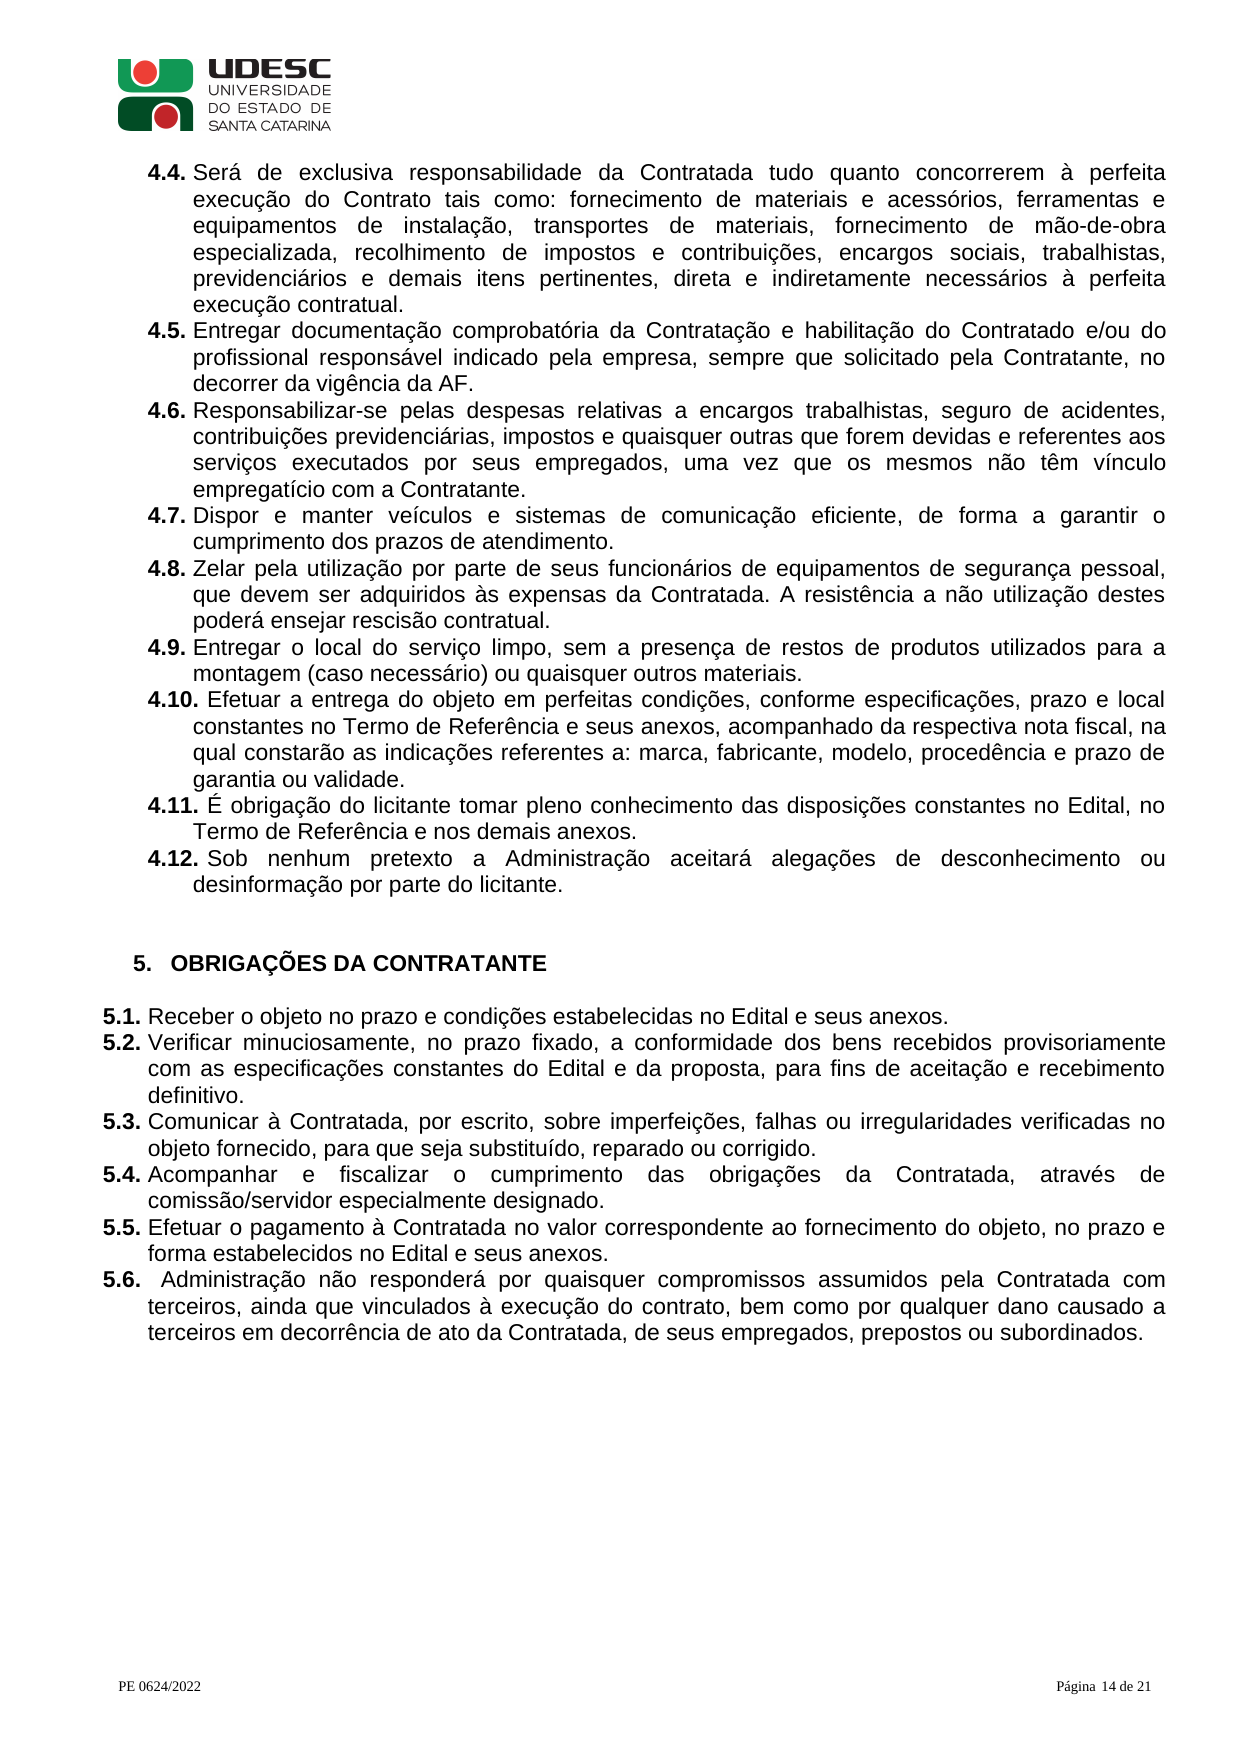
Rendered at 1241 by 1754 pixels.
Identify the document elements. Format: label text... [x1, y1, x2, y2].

list Administração não responderá por quaisquer compromissos assumidos pela Contratada com terceiros, ainda que vinculados à execução do contrato, bem como por qualquer dano causado a terceiros em decorrência de ato da Contratada, de seus empregados, prepostos ou subordinados. [103, 1266, 1166, 1345]
list Responsabilizar-se pelas despesas relativas a encargos trabalhistas, seguro de acidentes, contribuições previdenciárias, impostos e quaisquer outras que forem devidas e referentes aos serviços executados por seus empregados, uma vez que os mesmos não têm vínculo empregatício com a Contratante. [148, 397, 1166, 502]
list Comunicar à Contratada, por escrito, sobre imperfeições, falhas ou irregularidades verificadas no objeto fornecido, para que seja substituído, reparado ou corrigido. [103, 1108, 1166, 1161]
list É obrigação do licitante tomar pleno conhecimento das disposições constantes no Edital, no Termo de Referência e nos demais anexos. [148, 792, 1166, 844]
list Efetuar a entrega do objeto em perfeitas condições, conforme especificações, prazo e local constantes no Termo de Referência e seus anexos, acompanhado da respectiva nota fiscal, na qual constarão as indicações referentes a: marca, fabricante, modelo, procedência e prazo de garantia ou validade. [148, 686, 1166, 792]
list OBRIGAÇÕES DA CONTRATANTE [133, 950, 1166, 976]
list Verificar minuciosamente, no prazo fixado, a conformidade dos bens recebidos provisoriamente com as especificações constantes do Edital e da proposta, para fins de aceitação e recebimento definitivo. [103, 1029, 1166, 1108]
list Receber o objeto no prazo e condições estabelecidas no Edital e seus anexos. [103, 1003, 1166, 1029]
list Entregar documentação comprobatória da Contratação e habilitação do Contratado e/ou do profissional responsável indicado pela empresa, sempre que solicitado pela Contratante, no decorrer da vigência da AF. [148, 317, 1166, 397]
list Entregar o local do serviço limpo, sem a presença de restos de produtos utilizados para a montagem (caso necessário) ou quaisquer outros materiais. [148, 634, 1166, 686]
picture [118, 59, 331, 131]
list Zelar pela utilização por parte de seus funcionários de equipamentos de segurança pessoal, que devem ser adquiridos às expensas da Contratada. A resistência a não utilização destes poderá ensejar rescisão contratual. [148, 555, 1166, 634]
list Será de exclusiva responsabilidade da Contratada tudo quanto concorrerem à perfeita execução do Contrato tais como: fornecimento de materiais e acessórios, ferramentas e equipamentos de instalação, transportes de materiais, fornecimento de mão-de-obra especializada, recolhimento de impostos e contribuições, encargos sociais, trabalhistas, previdenciários e demais itens pertinentes, direta e indiretamente necessários à perfeita execução contratual. [148, 159, 1166, 317]
list Efetuar o pagamento à Contratada no valor correspondente ao fornecimento do objeto, no prazo e forma estabelecidos no Edital e seus anexos. [103, 1213, 1166, 1266]
list Sob nenhum pretexto a Administração aceitará alegações de desconhecimento ou desinformação por parte do licitante. [148, 844, 1166, 897]
list Dispor e manter veículos e sistemas de comunicação eficiente, de forma a garantir o cumprimento dos prazos de atendimento. [148, 502, 1166, 555]
list Acompanhar e fiscalizar o cumprimento das obrigações da Contratada, através de comissão/servidor especialmente designado. [103, 1161, 1166, 1213]
